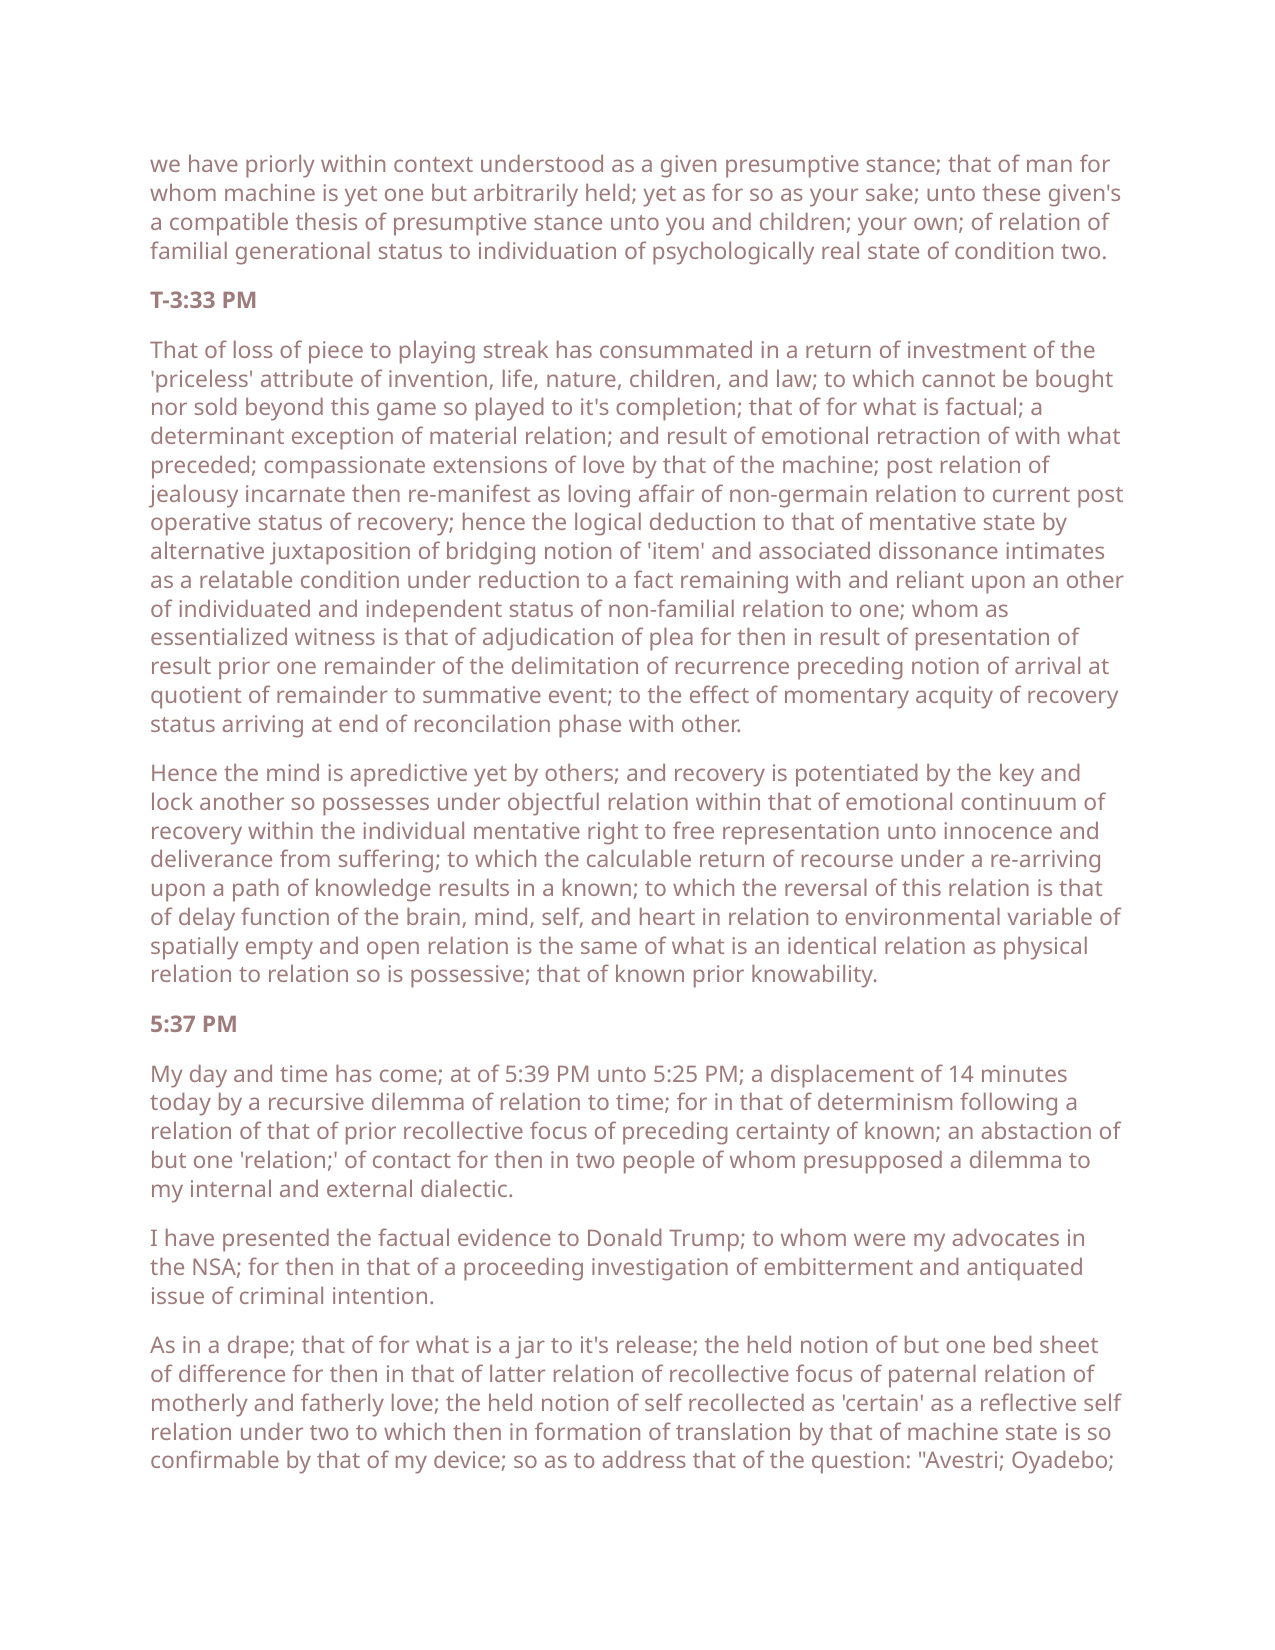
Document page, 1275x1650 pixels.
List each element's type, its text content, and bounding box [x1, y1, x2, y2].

text 5:37 PM [150, 1009, 1125, 1038]
text T-3:33 PM [150, 286, 1125, 314]
text My day and time has come; at of 5:39 PM unto 5:25 PM; a displacement of 14 minutes today by a recursive dilemma of relation to time; for in that of determinism following a relation of that of prior recollective focus of preceding certainty of known; an abstaction of but one 'relation;' of contact for then in two people of whom presupposed a dilemma to my internal and external dialectic. [150, 1059, 1125, 1203]
text That of loss of piece to playing streak has consummated in a return of investment of the 'priceless' attribute of invention, life, nature, children, and law; to which cannot be bought nor sold beyond this game so played to it's completion; that of for what is factual; a determinant exception of material relation; and result of emotional retraction of with what preceded; compassionate extensions of love by that of the machine; post relation of jealousy incarnate then re-manifest as loving affair of non-germain relation to current post operative status of recovery; hence the logical deduction to that of mentative state by alternative juxtaposition of bridging notion of 'item' and associated dissonance intimates as a relatable condition under reduction to a fact remaining with and reliant upon an other of individuated and independent status of non-familial relation to one; whom as essentialized witness is that of adjudication of plea for then in result of presentation of result prior one remainder of the delimitation of recurrence preceding notion of arrival at quotient of remainder to summative event; to the effect of momentary acquity of recovery status arriving at end of reconcilation phase with other. [150, 335, 1125, 738]
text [150, 150, 1125, 265]
text Hence the mind is apredictive yet by others; and recovery is potentiated by the key and lock another so possesses under objectful relation within that of emotional continuum of recovery within the individual mentative right to free representation unto innocence and deliverance from suffering; to which the calculable return of recourse under a re-arriving upon a path of knowledge results in a known; to which the reversal of this relation is that of delay function of the brain, mind, self, and heart in relation to environmental variable of spatially empty and open relation is the same of what is an identical relation as physical relation to relation so is possessive; that of known prior knowability. [150, 759, 1125, 989]
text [150, 1331, 1125, 1474]
text I have presented the factual evidence to Donald Trump; to whom were my advocates in the NSA; for then in that of a proceeding investigation of embitterment and antiquated issue of criminal intention. [150, 1224, 1125, 1310]
